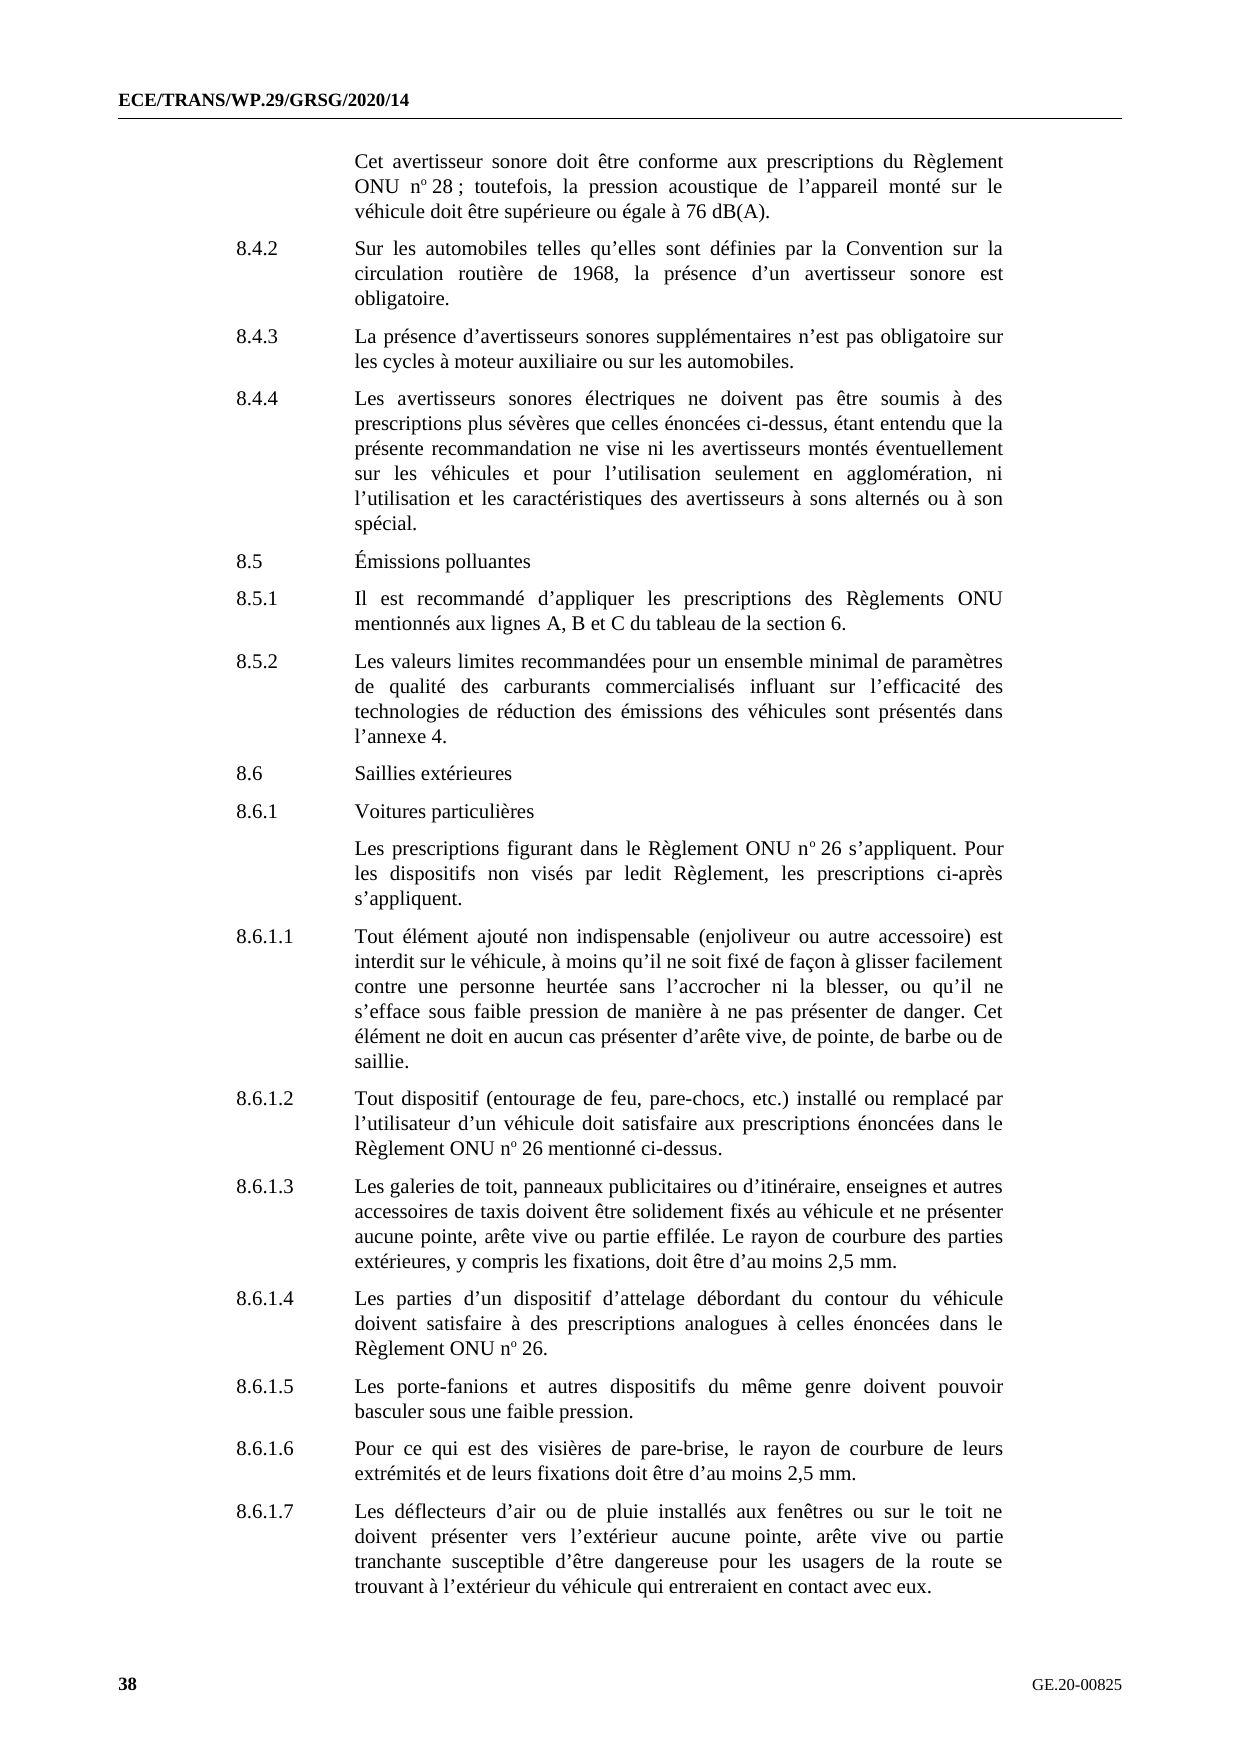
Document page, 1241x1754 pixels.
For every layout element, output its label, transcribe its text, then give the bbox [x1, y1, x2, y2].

text 8.6.1.2 Tout dispositif (entourage de feu, pare-chocs, etc.) installé ou remplacé par l’utilisateur d’un véhicule doit satisfaire aux prescriptions énoncées dans le Règlement ONU no 26 mentionné ci-dessus. [236, 1085, 1004, 1160]
text 8.6.1.3 Les galeries de toit, panneaux publicitaires ou d’itinéraire, enseignes et autres accessoires de taxis doivent être solidement fixés au véhicule et ne présenter aucune pointe, arête vive ou partie effilée. Le rayon de courbure des parties extérieures, y compris les fixations, doit être d’au moins 2,5 mm. [236, 1173, 1004, 1273]
text 8.4.2 Sur les automobiles telles qu’elles sont définies par la Convention sur la circulation routière de 1968, la présence d’un avertisseur sonore est obligatoire. [236, 235, 1004, 310]
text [236, 148, 1004, 223]
text 8.5.1 Il est recommandé d’appliquer les prescriptions des Règlements ONU mentionnés aux lignes A, B et C du tableau de la section 6. [236, 585, 1004, 635]
text 8.5 Émissions polluantes [236, 548, 1004, 573]
text 8.6.1.5 Les porte-fanions et autres dispositifs du même genre doivent pouvoir basculer sous une faible pression. [236, 1373, 1004, 1423]
text 8.4.3 La présence d’avertisseurs sonores supplémentaires n’est pas obligatoire sur les cycles à moteur auxiliaire ou sur les automobiles. [236, 323, 1004, 373]
text Les prescriptions figurant dans le Règlement ONU no 26 s’appliquent. Pour les dispositifs non visés par ledit Règlement, les prescriptions ci-après s’appliquent. [354, 835, 1004, 910]
text 8.6.1.6 Pour ce qui est des visières de pare-brise, le rayon de courbure de leurs extrémités et de leurs fixations doit être d’au moins 2,5 mm. [236, 1435, 1004, 1485]
text 8.6 Saillies extérieures [236, 760, 1004, 785]
text 8.4.4 Les avertisseurs sonores électriques ne doivent pas être soumis à des prescriptions plus sévères que celles énoncées ci-dessus, étant entendu que la présente recommandation ne vise ni les avertisseurs montés éventuellement sur les véhicules et pour l’utilisation seulement en agglomération, ni l’utilisation et les caractéristiques des avertisseurs à sons alternés ou à son spécial. [236, 385, 1004, 535]
text 8.6.1 Voitures particulières [236, 798, 1004, 823]
text 8.6.1.4 Les parties d’un dispositif d’attelage débordant du contour du véhicule doivent satisfaire à des prescriptions analogues à celles énoncées dans le Règlement ONU no 26. [236, 1285, 1004, 1360]
text 8.6.1.1 Tout élément ajouté non indispensable (enjoliveur ou autre accessoire) est interdit sur le véhicule, à moins qu’il ne soit fixé de façon à glisser facilement contre une personne heurtée sans l’accrocher ni la blesser, ou qu’il ne s’efface sous faible pression de manière à ne pas présenter de danger. Cet élément ne doit en aucun cas présenter d’arête vive, de pointe, de barbe ou de saillie. [236, 923, 1004, 1073]
text 8.6.1.7 Les déflecteurs d’air ou de pluie installés aux fenêtres ou sur le toit ne doivent présenter vers l’extérieur aucune pointe, arête vive ou partie tranchante susceptible d’être dangereuse pour les usagers de la route se trouvant à l’extérieur du véhicule qui entreraient en contact avec eux. [236, 1498, 1004, 1598]
text 8.5.2 Les valeurs limites recommandées pour un ensemble minimal de paramètres de qualité des carburants commercialisés influant sur l’efficacité des technologies de réduction des émissions des véhicules sont présentés dans l’annexe 4. [236, 648, 1004, 748]
